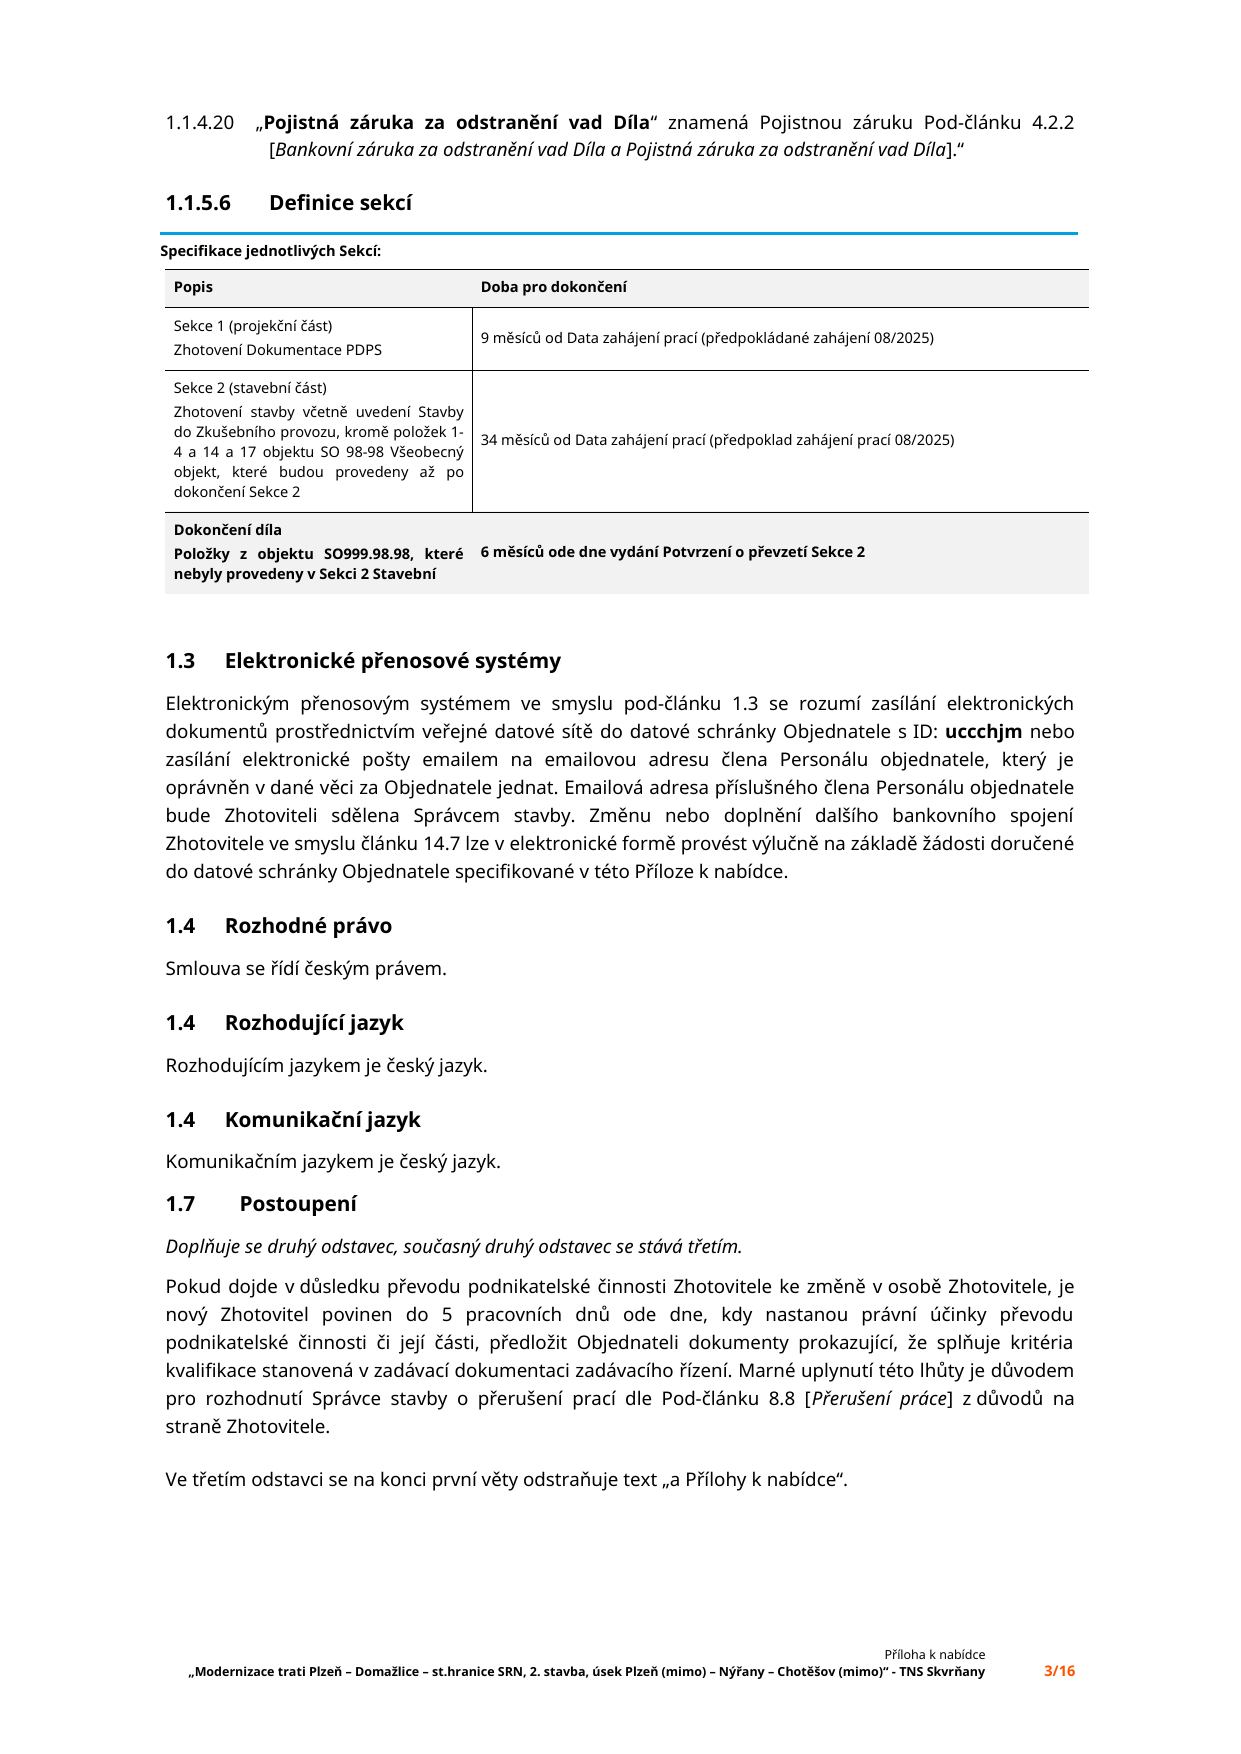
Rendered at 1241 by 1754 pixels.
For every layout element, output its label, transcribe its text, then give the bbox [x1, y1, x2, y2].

text 1.7 Postoupení [165, 1189, 1075, 1218]
text 1.1.5.6 Definice sekcí [165, 188, 1075, 216]
text Elektronickým přenosovým systémem ve smyslu pod-článku 1.3 se rozumí zasílání elektronických dokumentů prostřednictvím veřejné datové sítě do datové schránky Objednatele s ID: uccchjm nebo zasílání elektronické pošty emailem na emailovou adresu člena Personálu objednatele, který je oprávněn v dané věci za Objednatele jednat. Emailová adresa příslušného člena Personálu objednatele bude Zhotoviteli sdělena Správcem stavby. Změnu nebo doplnění dalšího bankovního spojení Zhotovitele ve smyslu článku 14.7 lze v elektronické formě provést výlučně na základě žádosti doručené do datové schránky Objednatele specifikované v této Příloze k nabídce. [165, 690, 1075, 884]
text 1.4 Rozhodné právo [165, 912, 1075, 940]
table_cell Sekce 2 (stavební část) Zhotovení stavby včetně uvedení Stavby do Zkušebního provozu, kromě položek 1-4 a 14 a 17 objektu SO 98-98 Všeobecný objekt, které budou provedeny až po dokončení Sekce 2 [165, 371, 472, 511]
text Komunikačním jazykem je český jazyk. [165, 1149, 1075, 1174]
text 1.3 Elektronické přenosové systémy [165, 647, 1075, 675]
text 1.4 Rozhodující jazyk [165, 1008, 1075, 1037]
text Pokud dojde v důsledku převodu podnikatelské činnosti Zhotovitele ke změně v osobě Zhotovitele, je nový Zhotovitel povinen do 5 pracovních dnů ode dne, kdy nastanou právní účinky převodu podnikatelské činnosti či její části, předložit Objednateli dokumenty prokazující, že splňuje kritéria kvalifikace stanovená v zadávací dokumentaci zadávacího řízení. Marné uplynutí této lhůty je důvodem pro rozhodnutí Správce stavby o přerušení prací dle Pod-článku 8.8 [Přerušení práce] z důvodů na straně Zhotovitele. [165, 1274, 1075, 1439]
table_cell Dokončení díla Položky z objektu SO999.98.98, které nebyly provedeny v Sekci 2 Stavební [165, 513, 472, 594]
table_cell 34 měsíců od Data zahájení prací (předpoklad zahájení prací 08/2025) [473, 371, 1089, 511]
table_header Doba pro dokončení [472, 270, 1089, 307]
text Smlouva se řídí českým právem. [165, 955, 1075, 981]
table_cell 6 měsíců ode dne vydání Potvrzení o převzetí Sekce 2 [472, 513, 1089, 594]
table_header Popis [165, 270, 472, 307]
text Rozhodujícím jazykem je český jazyk. [165, 1052, 1075, 1078]
text Specifikace jednotlivých Sekcí: [160, 235, 1078, 261]
table_cell 9 měsíců od Data zahájení prací (předpokládané zahájení 08/2025) [473, 308, 1089, 369]
table_cell Sekce 1 (projekční část) Zhotovení Dokumentace PDPS [165, 308, 472, 369]
text Doplňuje se druhý odstavec, současný druhý odstavec se stává třetím. [165, 1233, 1075, 1259]
text 1.4 Komunikační jazyk [165, 1105, 1075, 1133]
text 1.1.4.20 „Pojistná záruka za odstranění vad Díla“ znamená Pojistnou záruku Pod-článku 4.2.2 [Bankovní záruka za odstranění vad Díla a Pojistná záruka za odstranění vad Díla].“ [165, 109, 1075, 162]
text Ve třetím odstavci se na konci první věty odstraňuje text „a Přílohy k nabídce“. [165, 1467, 1075, 1492]
